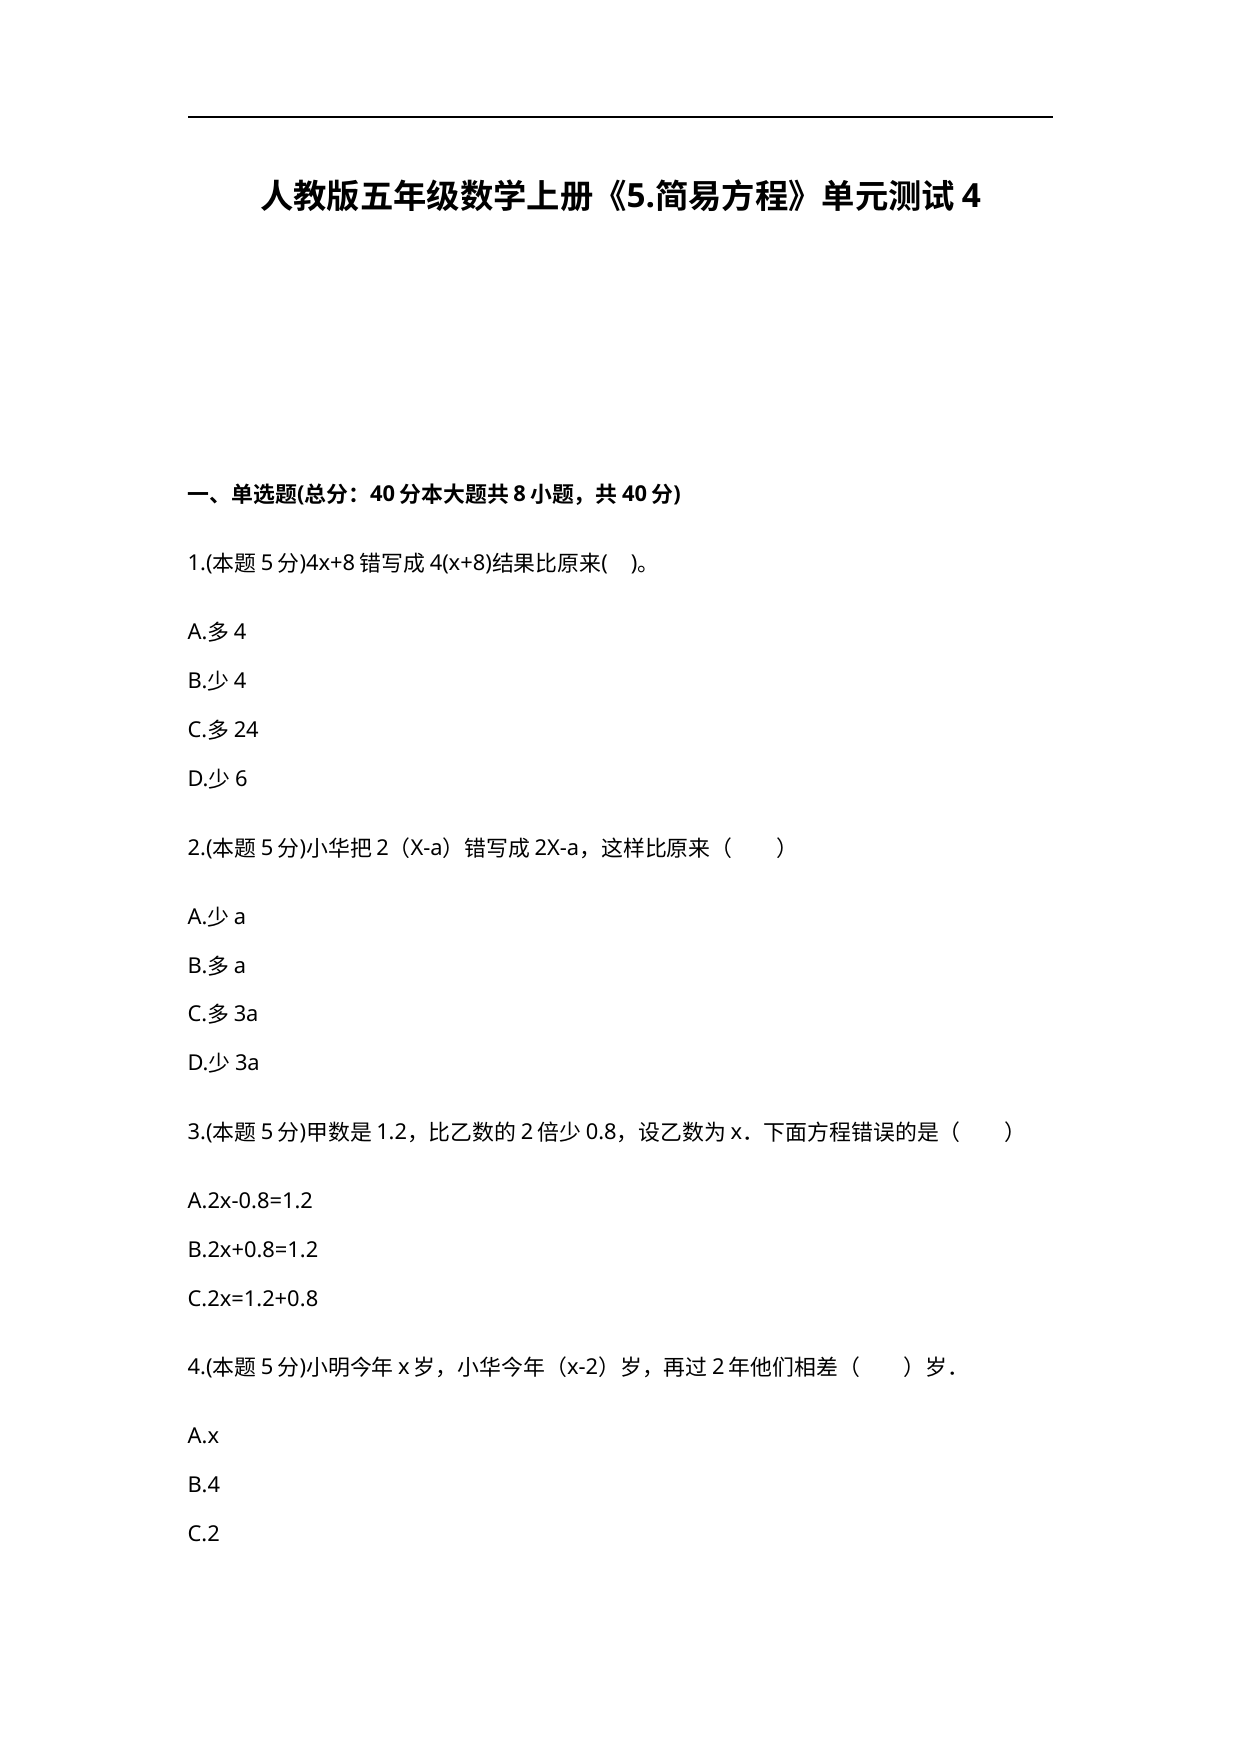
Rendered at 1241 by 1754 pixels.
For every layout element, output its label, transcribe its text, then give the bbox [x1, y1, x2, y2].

text A.2x-0.8=1.2 B.2x+0.8=1.2 C.2x=1.2+0.8 [187, 1184, 1053, 1314]
text 2.(本题5分)小华把2（X-a）错写成2X-a，这样比原来（ ） [187, 830, 1053, 863]
text 1.(本题5分)4x+8错写成4(x+8)结果比原来( )。 [187, 546, 1053, 578]
text 一、单选题(总分：40分本大题共8小题，共40分) [187, 477, 1053, 509]
text 4.(本题5分)小明今年x岁，小华今年（x-2）岁，再过2年他们相差（ ）岁． [187, 1350, 1053, 1382]
text 3.(本题5分)甲数是1.2，比乙数的2倍少0.8，设乙数为x．下面方程错误的是（ ） [187, 1115, 1053, 1147]
text A.x B.4 C.2 D.6 [187, 1419, 1053, 1549]
text A.少a B.多a C.多3a D.少3a [187, 899, 1053, 1078]
text 人教版五年级数学上册《5.简易方程》单元测试4 [187, 162, 1053, 227]
text A.多4 B.少4 C.多24 D.少6 [187, 615, 1053, 794]
